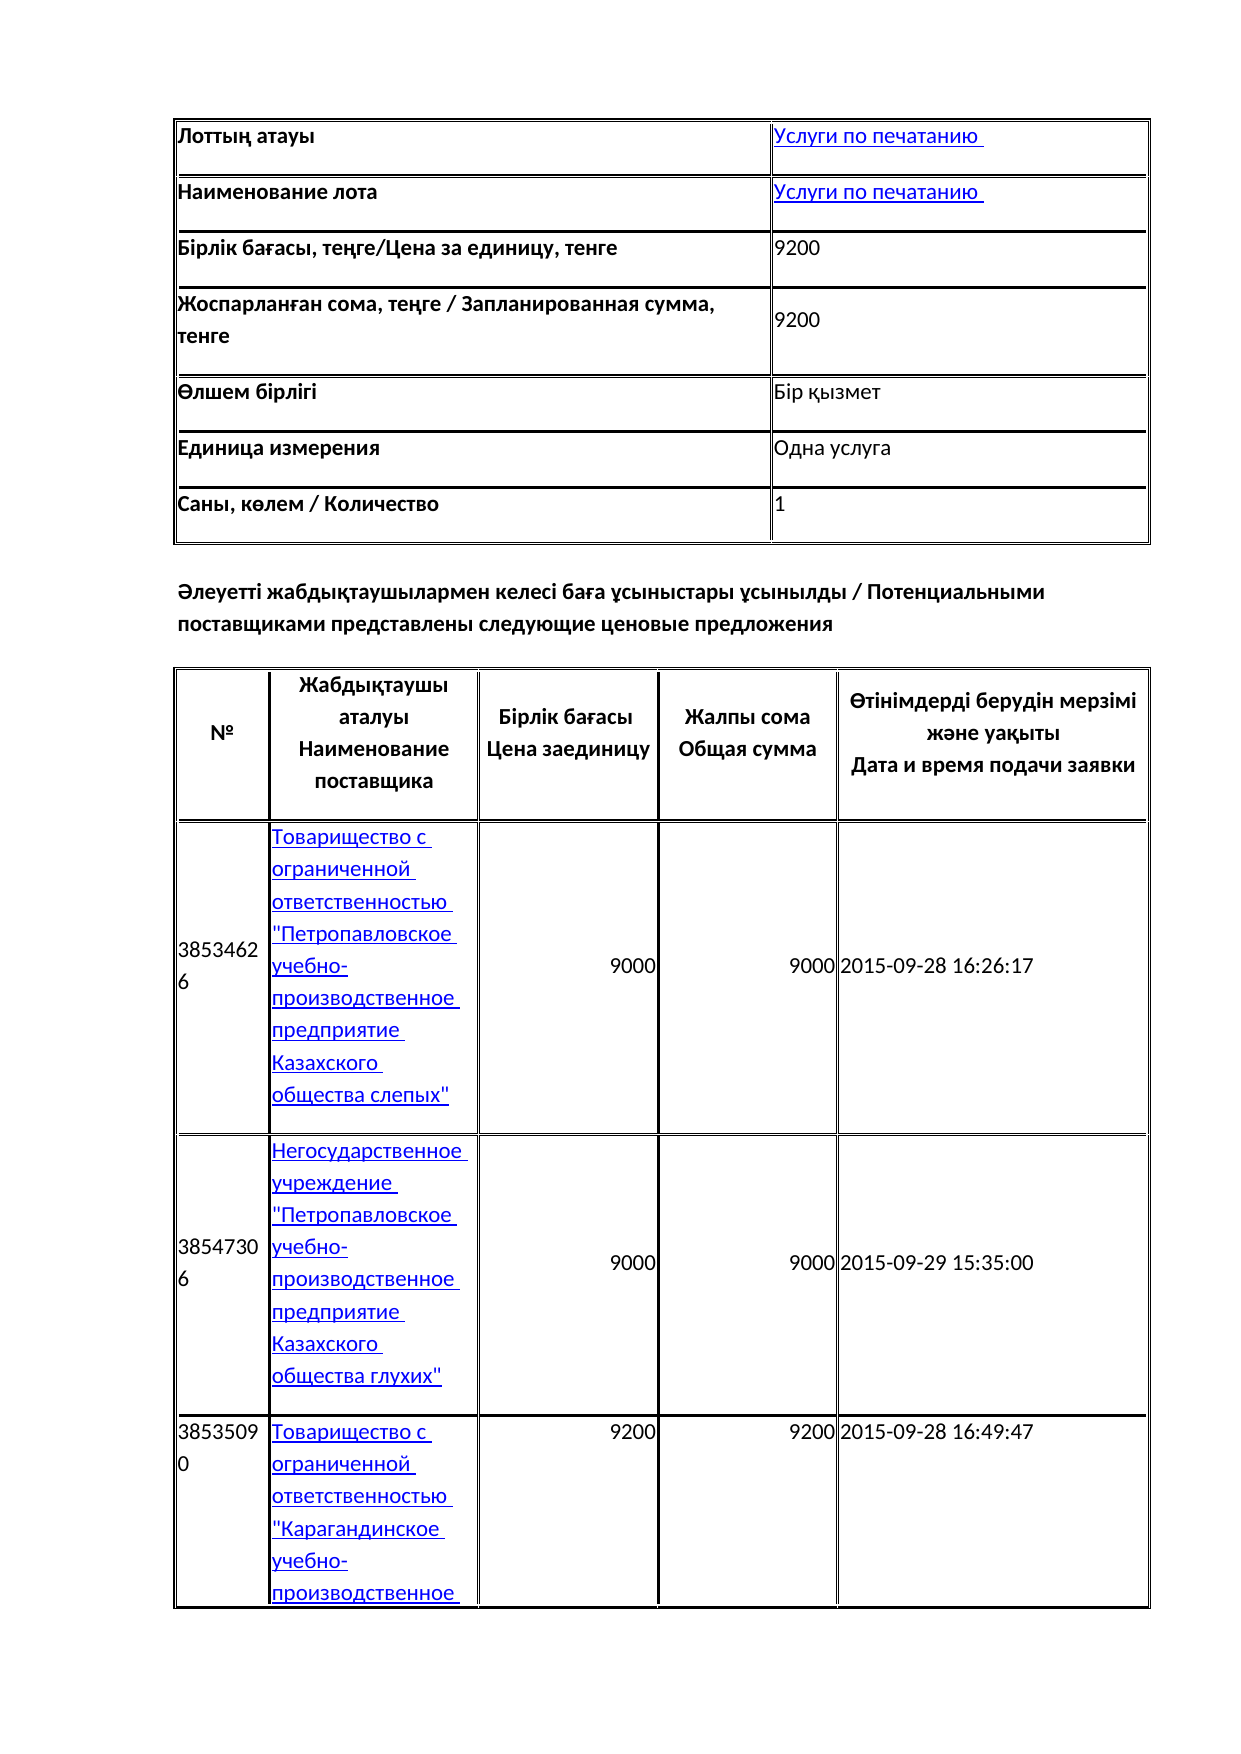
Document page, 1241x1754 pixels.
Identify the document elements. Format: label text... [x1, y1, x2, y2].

table_cell Жоспарланған сома, теңге / Запланированная сумма, тенге [177, 286, 770, 374]
table_header Лоттың атауы [177, 122, 771, 174]
table_cell 38534626 [177, 819, 268, 1133]
table_cell Одна услуга [773, 430, 1148, 486]
table_cell Услуги по печатанию [773, 174, 1148, 230]
table_cell 2015-09-28 16:26:17 [839, 819, 1148, 1133]
table_cell 9000 [480, 823, 657, 1133]
table_cell 9200 [773, 286, 1148, 374]
table_cell 9000 [660, 823, 836, 1133]
table_cell Единица измерения [177, 430, 770, 486]
table_header Услуги по печатанию [771, 122, 1148, 174]
table_cell Бірлік бағасы, теңге/Цена за единицу, тенге [177, 230, 770, 286]
table_cell 38547306 [175, 1133, 269, 1414]
table_cell 9200 [658, 1417, 837, 1606]
table_cell Негосударственное учреждение "Петропавловское учебно-производственное предприятие Казахского общества глухих" [271, 1136, 477, 1414]
table_header Жабдықтаушы аталуы Наименование поставщика [269, 670, 478, 819]
table_cell 9000 [660, 1136, 836, 1414]
table_header № [177, 670, 269, 819]
table_cell Өлшем бірлігі [177, 374, 770, 430]
table_cell Наименование лота [177, 174, 770, 230]
table_cell 1 [771, 486, 1148, 542]
table_cell Бір қызмет [773, 374, 1148, 430]
table_header Жалпы сома Общая сумма [658, 670, 837, 819]
table_header Өтінімдерді берудін мерзімі және уақыты Дата и время подачи заявки [838, 670, 1148, 819]
table_cell 9000 [480, 1136, 657, 1414]
table_cell 2015-09-28 16:49:47 [838, 1414, 1148, 1606]
table_header Бірлік бағасы Цена заединицу [479, 668, 658, 819]
table_cell 9200 [773, 230, 1148, 286]
table_cell Товарищество с ограниченной ответственностью "Петропавловское учебно-производственное предприятие Казахского общества слепых" [271, 823, 477, 1133]
table_cell 2015-09-29 15:35:00 [838, 1133, 1149, 1414]
table_cell 38535090 [177, 1414, 269, 1606]
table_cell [269, 1417, 478, 1606]
text Әлеуетті жабдықтаушылармен келесі баға ұсыныстары ұсынылды / Потенциальными поставщиками представлены следующие ценовые предложения [177, 545, 1152, 637]
table_cell 9200 [479, 1417, 658, 1606]
table_cell Саны, көлем / Количество [177, 486, 771, 542]
